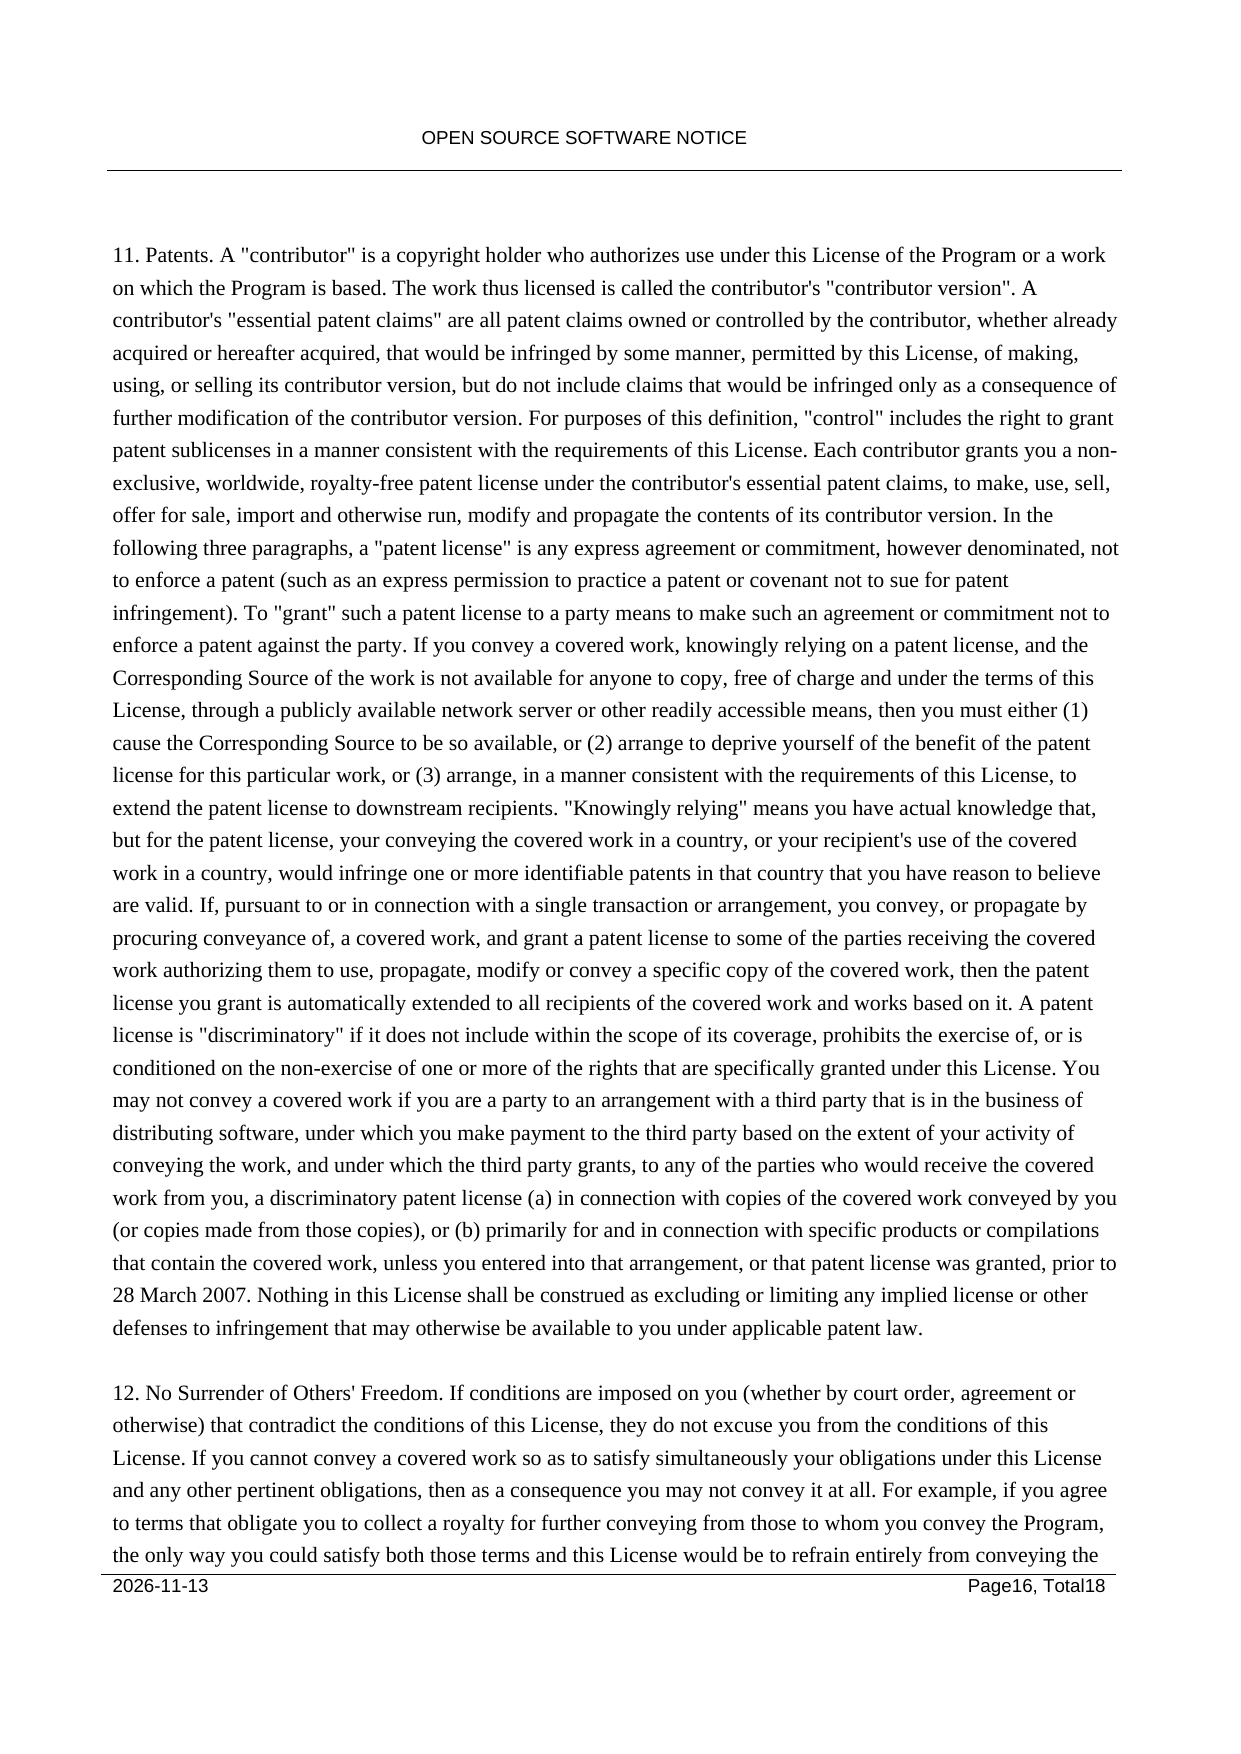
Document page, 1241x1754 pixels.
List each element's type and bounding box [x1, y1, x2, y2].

text [112, 206, 1128, 1571]
